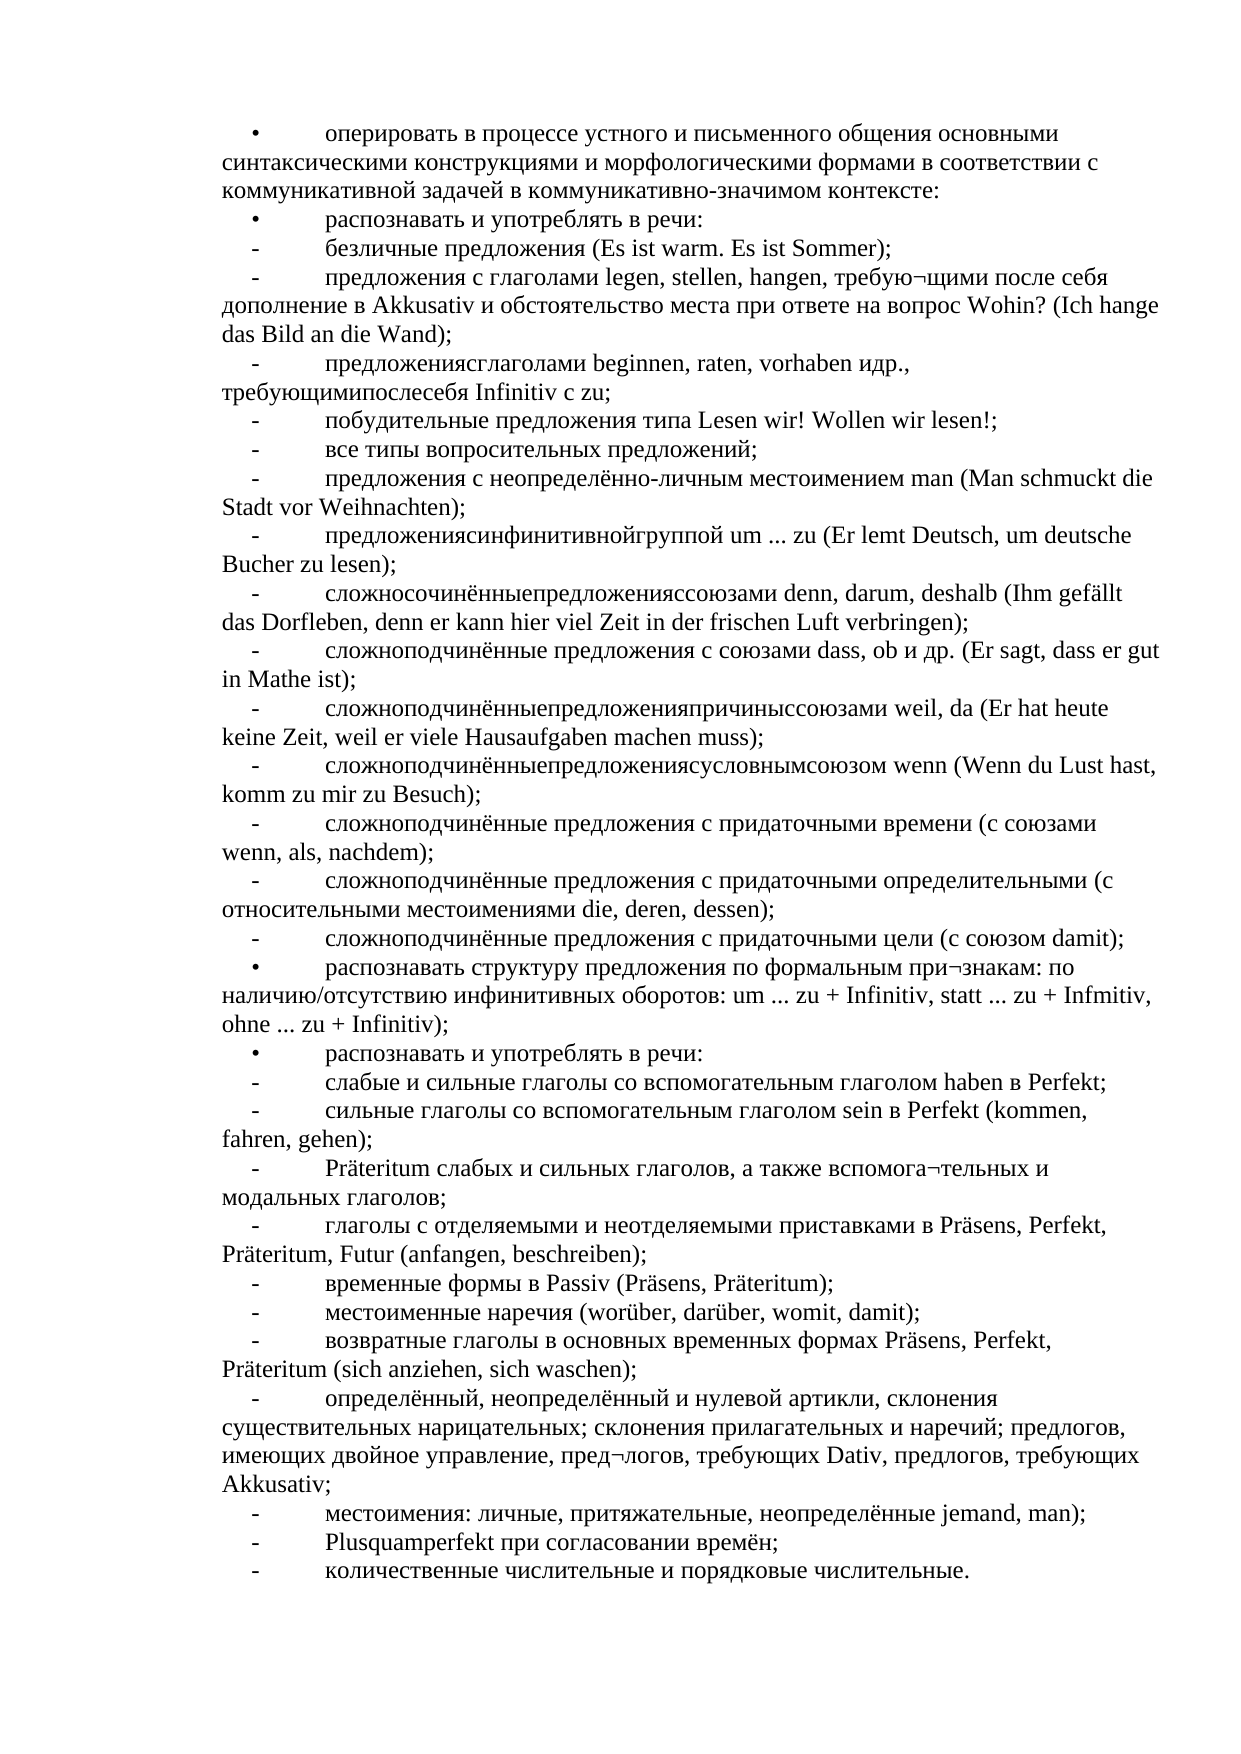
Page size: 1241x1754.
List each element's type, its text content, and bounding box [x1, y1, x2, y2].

text - все типы вопросительных предложений; [222, 434, 1162, 463]
text • распознавать и употреблять в речи: [222, 204, 1162, 233]
text - местоимения: личные, притяжательные, неопределённые jemand, man); [222, 1498, 1162, 1527]
text - слабые и сильные глаголы со вспомогательным глаголом haben в Perfekt; [222, 1067, 1162, 1096]
text • распознавать и употреблять в речи: [222, 1038, 1162, 1067]
text - предложениясинфинитивнойгруппой um ... zu (Er lemt Deutsch, um deutsche Bucher zu lesen); [222, 521, 1162, 578]
text - сложноподчинённые предложения с придаточными определительными (с относительными местоимениями die, deren, dessen); [222, 866, 1162, 923]
text - предложения с глаголами legen, stellen, hangen, требую¬щими после себя дополнение в Akkusativ и обстоятельство места при ответе на вопрос Wohin? (Ich hange das Bild an die Wand); [222, 262, 1162, 348]
text - определённый, неопределённый и нулевой артикли, склонения существительных нарицательных; склонения прилагательных и наречий; предлогов, имеющих двойное управление, пред¬логов, требующих Dativ, предлогов, требующих Akkusativ; [222, 1383, 1162, 1498]
text - побудительные предложения типа Lesen wir! Wollen wir lesen!; [222, 406, 1162, 434]
text - количественные числительные и порядковые числительные. [222, 1556, 1162, 1584]
text - сильные глаголы со вспомогательным глаголом sein в Perfekt (kommen, fahren, gehen); [222, 1096, 1162, 1153]
text - предложениясглаголами beginnen, raten, vorhaben идр., требующимипослесебя Infinitiv с zu; [222, 348, 1162, 406]
text - Plusquamperfekt при согласовании времён; [222, 1527, 1162, 1556]
text • оперировать в процессе устного и письменного общения основными синтаксическими конструкциями и морфологическими формами в соответствии с коммуникативной задачей в коммуникативно-значимом контексте: [222, 118, 1162, 204]
text - безличные предложения (Es ist warm. Es ist Sommer); [222, 233, 1162, 262]
text - сложноподчинённыепредложениясусловнымсоюзом wenn (Wenn du Lust hast, komm zu mir zu Besuch); [222, 751, 1162, 808]
text - сложноподчинённые предложения с придаточными цели (с союзом damit); [222, 923, 1162, 952]
text - временные формы в Passiv (Präsens, Präteritum); [222, 1268, 1162, 1297]
text - сложноподчинённые предложения с союзами dass, ob и др. (Er sagt, dass er gut in Mathe ist); [222, 636, 1162, 693]
text - глаголы с отделяемыми и неотделяемыми приставками в Präsens, Perfekt, Präteritum, Futur (anfangen, beschreiben); [222, 1211, 1162, 1268]
text • распознавать структуру предложения по формальным при¬знакам: по наличию/отсутствию инфинитивных оборотов: um ... zu + Infinitiv, statt ... zu + Infmitiv, ohne ... zu + Infinitiv); [222, 952, 1162, 1038]
text - сложноподчинённыепредложенияпричиныссоюзами weil, da (Er hat heute keine Zeit, weil er viele Hausaufgaben machen muss); [222, 693, 1162, 751]
text - сложносочинённыепредложенияссоюзами denn, darum, deshalb (Ihm gefällt das Dorfleben, denn er kann hier viel Zeit in der frischen Luft verbringen); [222, 578, 1162, 636]
text - Präteritum слабых и сильных глаголов, а также вспомога¬тельных и модальных глаголов; [222, 1153, 1162, 1211]
text - предложения с неопределённо-личным местоимением man (Man schmuckt die Stadt vor Weihnachten); [222, 463, 1162, 521]
text - местоименные наречия (worüber, darüber, womit, damit); [222, 1297, 1162, 1326]
text - возвратные глаголы в основных временных формах Präsens, Perfekt, Präteritum (sich anziehen, sich waschen); [222, 1326, 1162, 1383]
text - сложноподчинённые предложения с придаточными времени (с союзами wenn, als, nachdem); [222, 808, 1162, 866]
